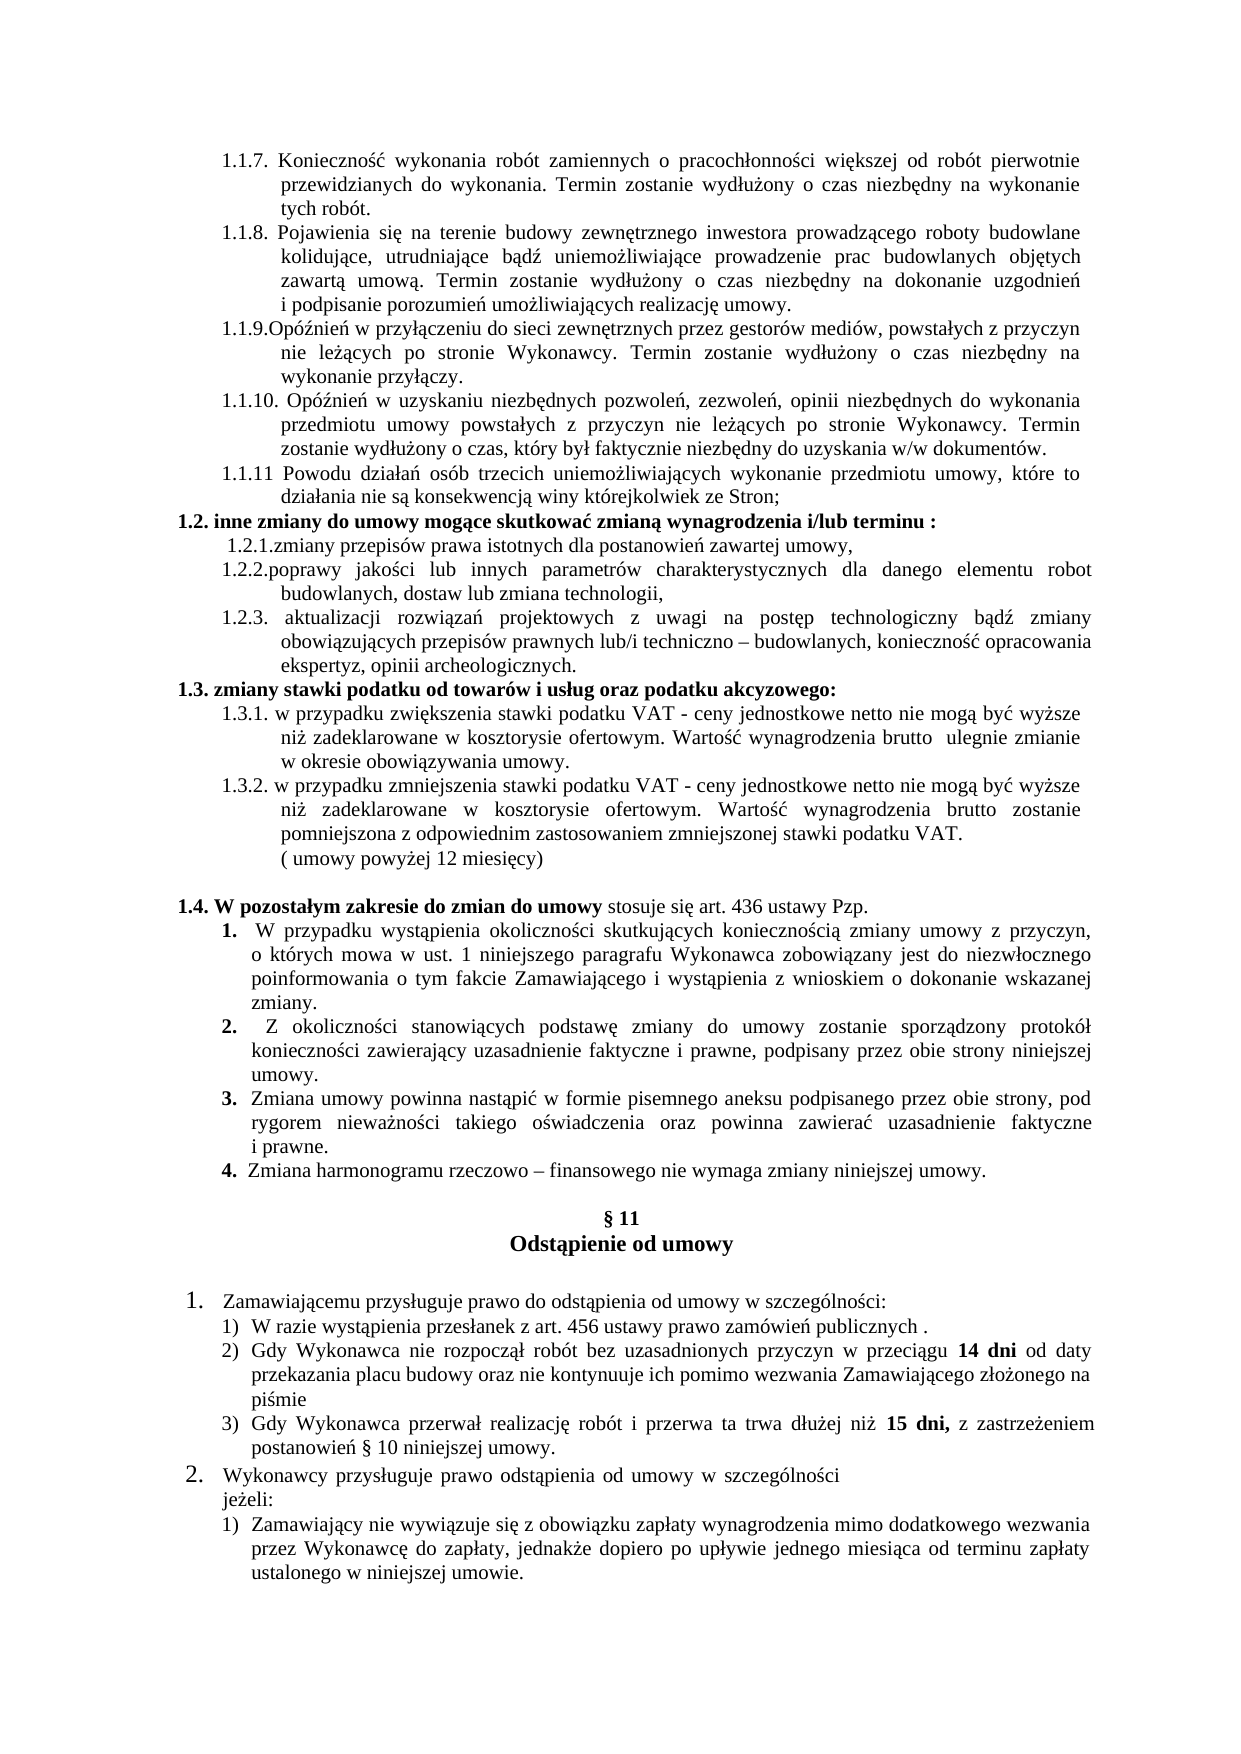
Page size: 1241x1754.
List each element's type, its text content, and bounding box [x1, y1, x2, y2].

text § 11 [148, 1206, 1095, 1230]
list Gdy Wykonawca przerwał realizację robót i przerwa ta trwa dłużej niż 15 dni, z zastrzeżeniem postanowień § 10 niniejszej umowy. [221, 1411, 1095, 1459]
list W razie wystąpienia przesłanek z art. 456 ustawy prawo zamówień publicznych . [221, 1314, 1092, 1338]
text 1.1.10. Opóźnień w uzyskaniu niezbędnych pozwoleń, zezwoleń, opinii niezbędnych do wykonania przedmiotu umowy powstałych z przyczyn nie leżących po stronie Wykonawcy. Termin zostanie wydłużony o czas, który był faktycznie niezbędny do uzyskania w/w dokumentów. [221, 388, 1081, 460]
text 1.3.2. w przypadku zmniejszenia stawki podatku VAT - ceny jednostkowe netto nie mogą być wyższe niż zadeklarowane w kosztorysie ofertowym. Wartość wynagrodzenia brutto zostanie pomniejszona z odpowiednim zastosowaniem zmniejszonej stawki podatku VAT. [221, 773, 1081, 845]
list Zamawiającemu przysługuje prawo do odstąpienia od umowy w szczególności: [185, 1286, 1093, 1314]
text 1.1.7. Konieczność wykonania robót zamiennych o pracochłonności większej od robót pierwotnie przewidzianych do wykonania. Termin zostanie wydłużony o czas niezbędny na wykonanie tych robót. [221, 148, 1081, 220]
text 1.1.8. Pojawienia się na terenie budowy zewnętrznego inwestora prowadzącego roboty budowlane kolidujące, utrudniające bądź uniemożliwiające prowadzenie prac budowlanych objętych zawartą umową. Termin zostanie wydłużony o czas niezbędny na dokonanie uzgodnień i podpisanie porozumień umożliwiających realizację umowy. [221, 220, 1081, 316]
text 1.2.2.poprawy jakości lub innych parametrów charakterystycznych dla danego elementu robot budowlanych, dostaw lub zmiana technologii, [221, 557, 1093, 605]
text 2. Z okoliczności stanowiących podstawę zmiany do umowy zostanie sporządzony protokół konieczności zawierający uzasadnienie faktyczne i prawne, podpisany przez obie strony niniejszej umowy. [221, 1014, 1093, 1086]
text 1.2. inne zmiany do umowy mogące skutkować zmianą wynagrodzenia i/lub terminu : [177, 508, 1093, 533]
text 1.2.1.zmiany przepisów prawa istotnych dla postanowień zawartej umowy, [221, 533, 1081, 557]
text 1.4. W pozostałym zakresie do zmian do umowy stosuje się art. 436 ustawy Pzp. [148, 893, 1093, 918]
text 1.2.3. aktualizacji rozwiązań projektowych z uwagi na postęp technologiczny bądź zmiany obowiązujących przepisów prawnych lub/i techniczno – budowlanych, konieczność opracowania ekspertyz, opinii archeologicznych. [221, 605, 1093, 677]
text 1.1.9.Opóźnień w przyłączeniu do sieci zewnętrznych przez gestorów mediów, powstałych z przyczyn nie leżących po stronie Wykonawcy. Termin zostanie wydłużony o czas niezbędny na wykonanie przyłączy. [221, 316, 1081, 388]
text 3. Zmiana umowy powinna nastąpić w formie pisemnego aneksu podpisanego przez obie strony, pod rygorem nieważności takiego oświadczenia oraz powinna zawierać uzasadnienie faktyczne i prawne. [221, 1086, 1093, 1158]
text Odstąpienie od umowy [148, 1230, 1095, 1257]
list Gdy Wykonawca nie rozpoczął robót bez uzasadnionych przyczyn w przeciągu 14 dni od daty przekazania placu budowy oraz nie kontynuuje ich pomimo wezwania Zamawiającego złożonego na piśmie [221, 1338, 1091, 1411]
text 1.1.11 Powodu działań osób trzecich uniemożliwiających wykonanie przedmiotu umowy, które to działania nie są konsekwencją winy którejkolwiek ze Stron; [221, 460, 1081, 508]
text ( umowy powyżej 12 miesięcy) [281, 845, 1081, 869]
text 1. W przypadku wystąpienia okoliczności skutkujących koniecznością zmiany umowy z przyczyn, o których mowa w ust. 1 niniejszego paragrafu Wykonawca zobowiązany jest do niezwłocznego poinformowania o tym fakcie Zamawiającego i wystąpienia z wnioskiem o dokonanie wskazanej zmiany. [221, 918, 1093, 1014]
text 4. Zmiana harmonogramu rzeczowo – finansowego nie wymaga zmiany niniejszej umowy. [221, 1158, 1091, 1182]
list Wykonawcy przysługuje prawo odstąpienia od umowy w szczególności jeżeli: [185, 1459, 840, 1511]
list Zamawiający nie wywiązuje się z obowiązku zapłaty wynagrodzenia mimo dodatkowego wezwania przez Wykonawcę do zapłaty, jednakże dopiero po upływie jednego miesiąca od terminu zapłaty ustalonego w niniejszej umowie. [221, 1511, 1091, 1584]
text 1.3.1. w przypadku zwiększenia stawki podatku VAT - ceny jednostkowe netto nie mogą być wyższe niż zadeklarowane w kosztorysie ofertowym. Wartość wynagrodzenia brutto ulegnie zmianie w okresie obowiązywania umowy. [221, 701, 1081, 773]
text 1.3. zmiany stawki podatku od towarów i usług oraz podatku akcyzowego: [177, 677, 1081, 701]
